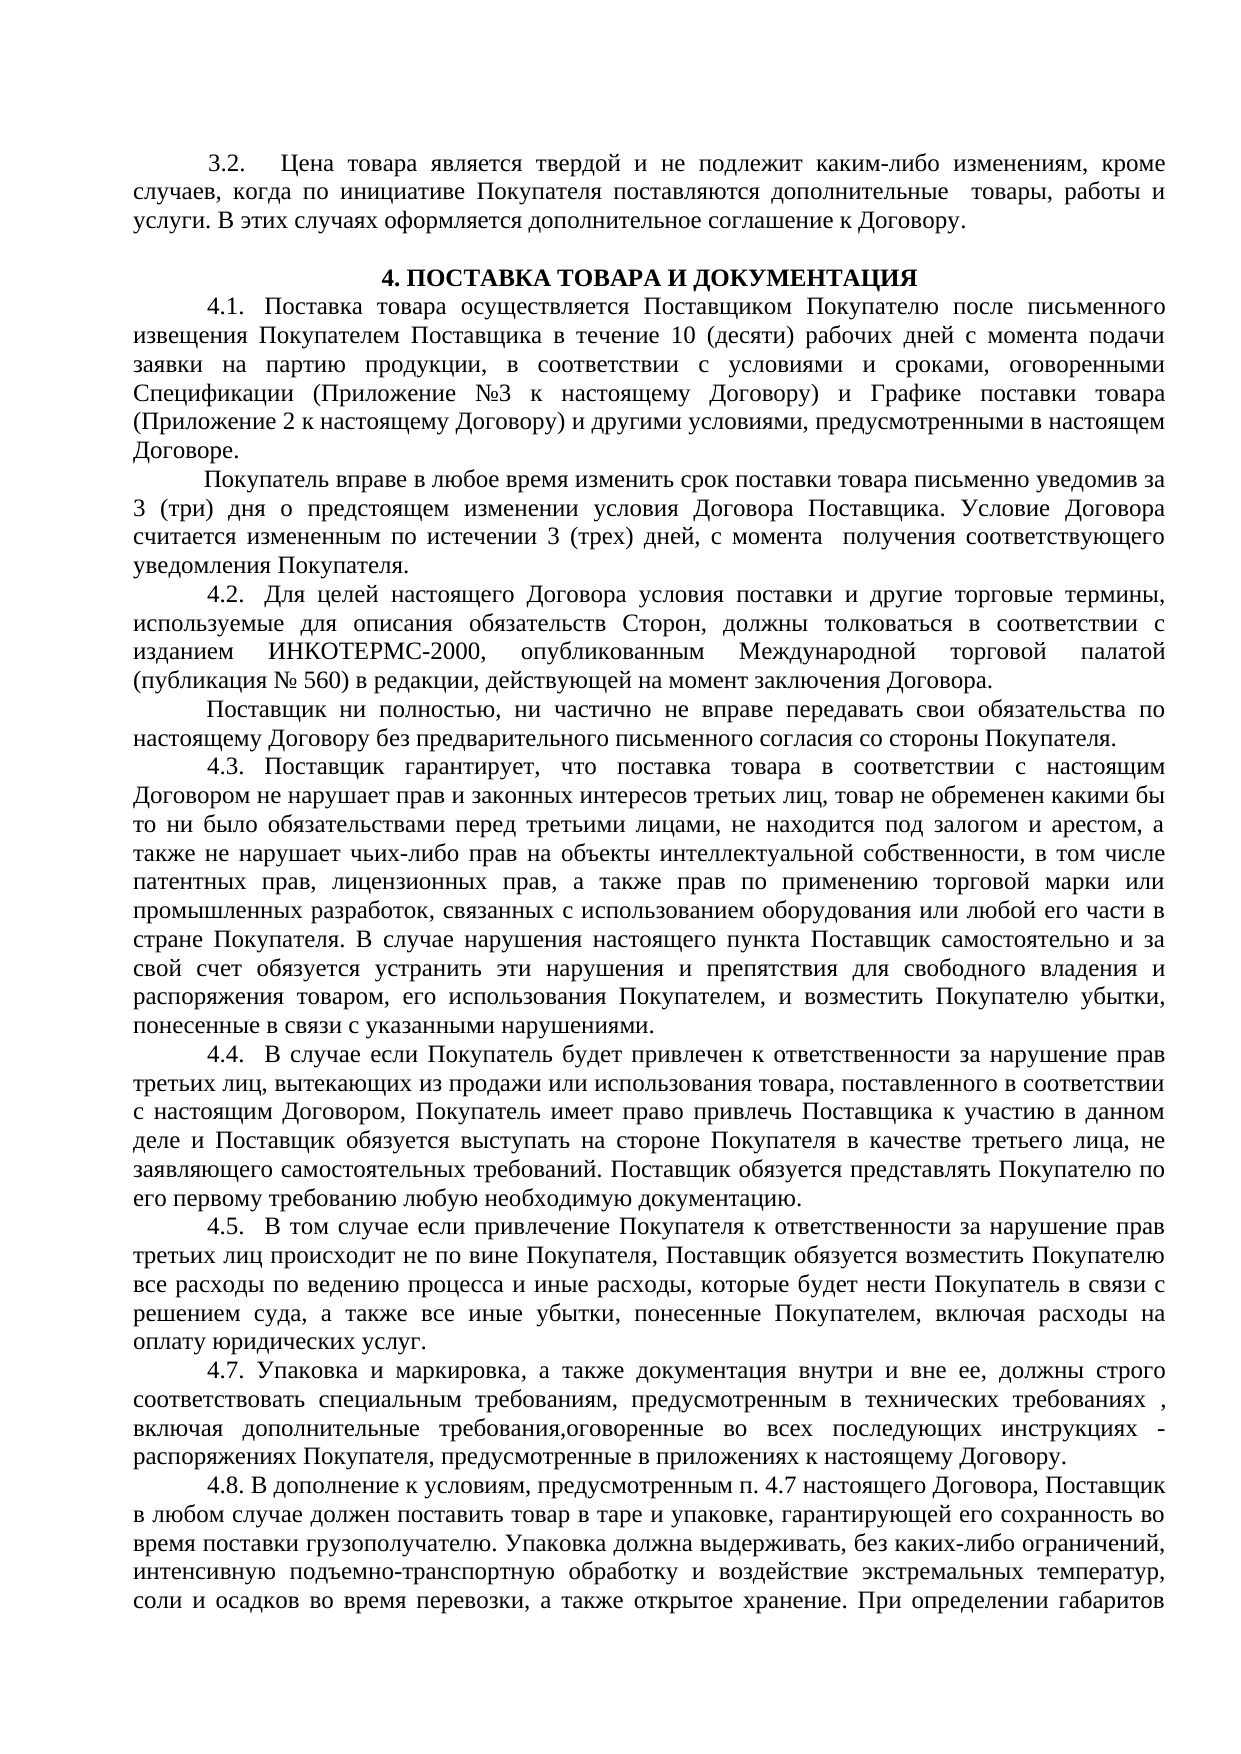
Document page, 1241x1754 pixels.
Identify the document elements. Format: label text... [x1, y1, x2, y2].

list Для целей настоящего Договора условия поставки и другие торговые термины, используемые для описания обязательств Сторон, должны толковаться в соответствии с изданием ИНКОТЕРМС-2000, опубликованным Международной торговой палатой (публикация № 560) в редакции, действующей на момент заключения Договора. [133, 579, 1166, 694]
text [133, 1470, 1166, 1614]
text Поставщик ни полностью, ни частично не вправе передавать свои обязательства по настоящему Договору без предварительного письменного согласия со стороны Покупателя. [133, 694, 1166, 751]
list Поставщик гарантирует, что поставка товара в соответствии с настоящим Договором не нарушает прав и законных интересов третьих лиц, товар не обременен какими бы то ни было обязательствами перед третьими лицами, не находится под залогом и арестом, а также не нарушает чьих-либо прав на объекты интеллектуальной собственности, в том числе патентных прав, лицензионных прав, а также прав по применению торговой марки или промышленных разработок, связанных с использованием оборудования или любой его части в стране Покупателя. В случае нарушения настоящего пункта Поставщик самостоятельно и за свой счет обязуется устранить эти нарушения и препятствия для свободного владения и распоряжения товаром, его использования Покупателем, и возместить Покупателю убытки, понесенные в связи с указанными нарушениями. [133, 751, 1166, 1039]
text Покупатель вправе в любое время изменить срок поставки товара письменно уведомив за 3 (три) дня о предстоящем изменении условия Договора Поставщика. Условие Договора считается измененным по истечении 3 (трех) дней, с момента получения соответствующего уведомления Покупателя. [133, 464, 1166, 579]
list В случае если Покупатель будет привлечен к ответственности за нарушение прав третьих лиц, вытекающих из продажи или использования товара, поставленного в соответствии с настоящим Договором, Покупатель имеет право привлечь Поставщика к участию в данном деле и Поставщик обязуется выступать на стороне Покупателя в качестве третьего лица, не заявляющего самостоятельных требований. Поставщик обязуется представлять Покупателю по его первому требованию любую необходимую документацию. [133, 1039, 1166, 1211]
list Поставка товара осуществляется Поставщиком Покупателю после письменного извещения Покупателем Поставщика в течение 10 (десяти) рабочих дней с момента подачи заявки на партию продукции, в соответствии с условиями и сроками, оговоренными Спецификации (Приложение №3 к настоящему Договору) и Графике поставки товара (Приложение 2 к настоящему Договору) и другими условиями, предусмотренными в настоящем Договоре. [133, 291, 1166, 464]
list Цена товара является твердой и не подлежит каким-либо изменениям, кроме случаев, когда по инициативе Покупателя поставляются дополнительные товары, работы и услуги. В этих случаях оформляется дополнительное соглашение к Договору. [133, 148, 1166, 234]
text 4.7. Упаковка и маркировка, а также документация внутри и вне ее, должны строго соответствовать специальным требованиям, предусмотренным в технических требованиях , включая дополнительные требования,оговоренные во всех последующих инструкциях - распоряжениях Покупателя, предусмотренные в приложениях к настоящему Договору. [133, 1355, 1166, 1470]
list В том случае если привлечение Покупателя к ответственности за нарушение прав третьих лиц происходит не по вине Покупателя, Поставщик обязуется возместить Покупателю все расходы по ведению процесса и иные расходы, которые будет нести Покупатель в связи с решением суда, а также все иные убытки, понесенные Покупателем, включая расходы на оплату юридических услуг. [133, 1211, 1166, 1355]
text 4. ПОСТАВКА ТОВАРА И ДОКУМЕНТАЦИЯ [133, 263, 1166, 291]
